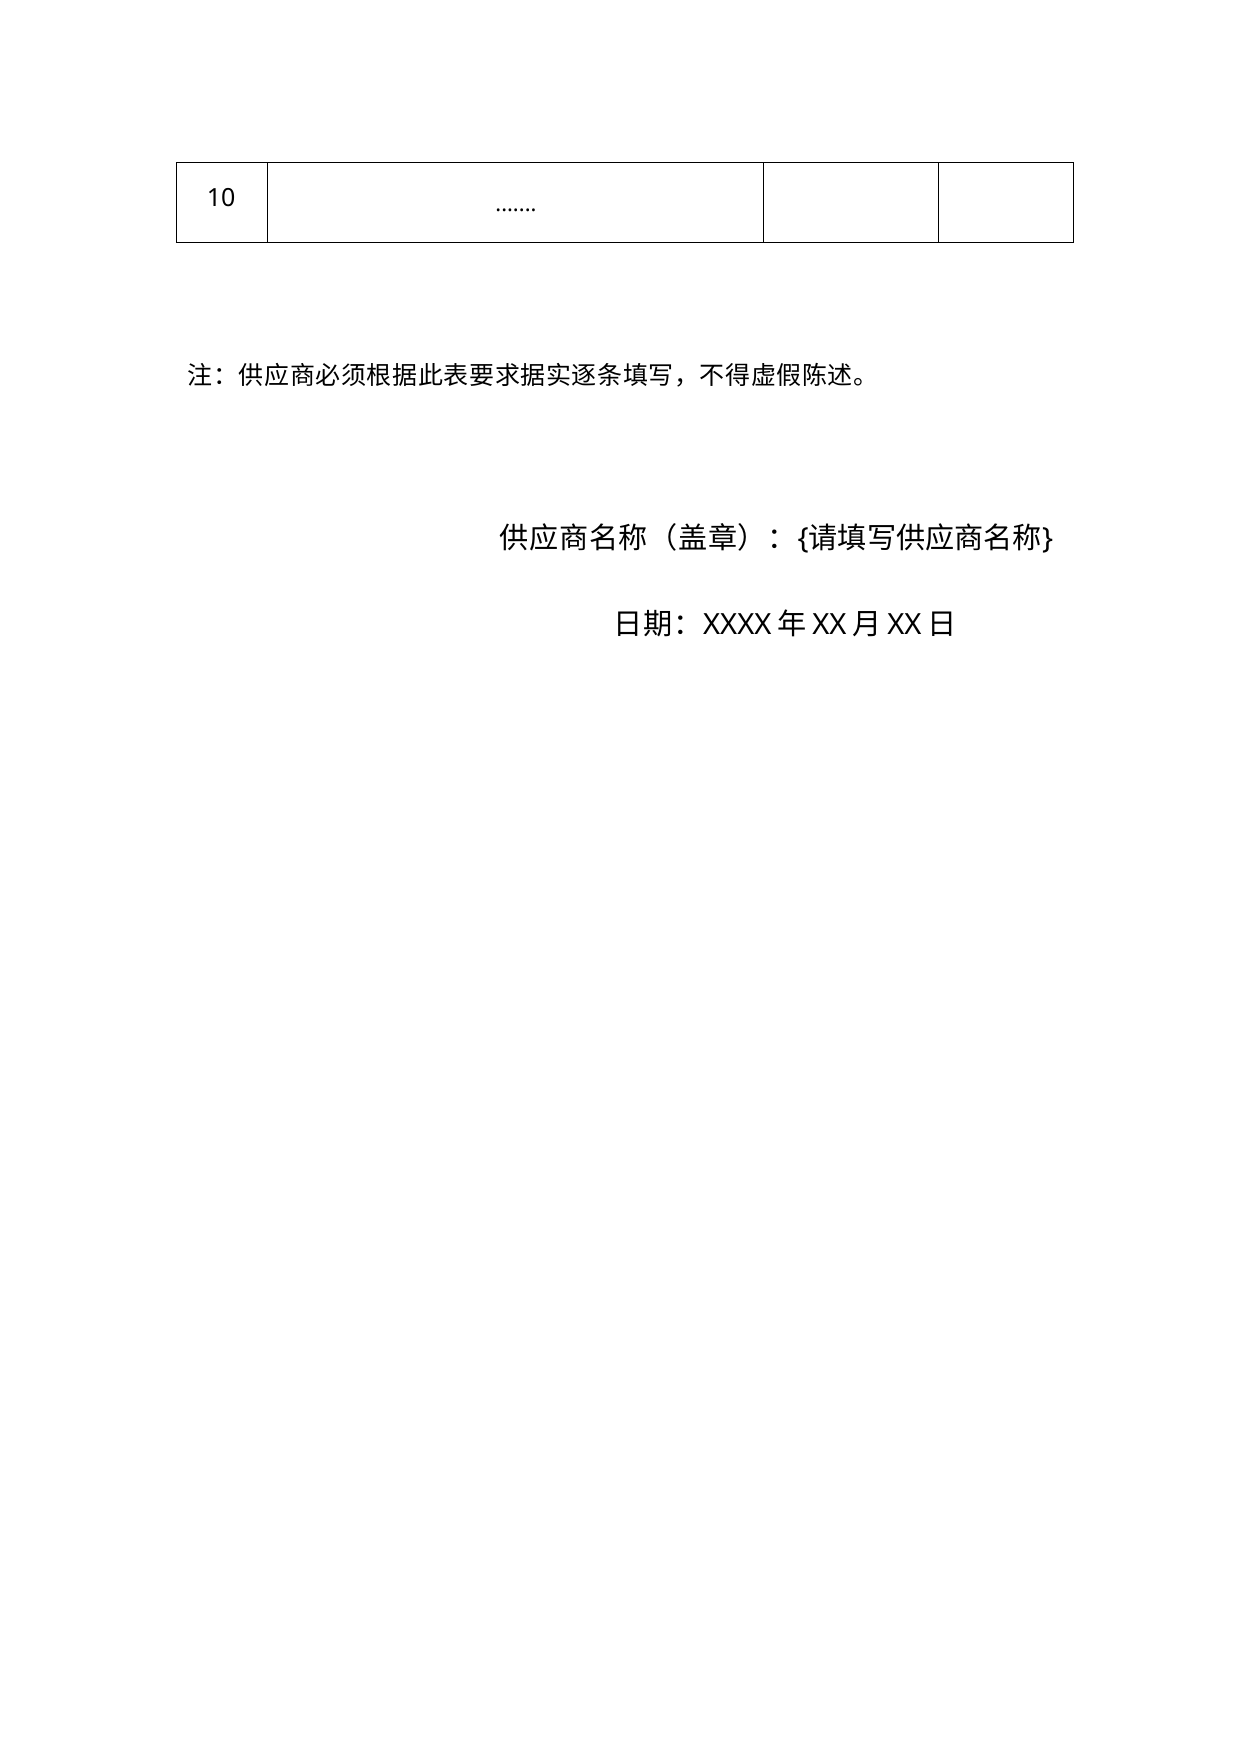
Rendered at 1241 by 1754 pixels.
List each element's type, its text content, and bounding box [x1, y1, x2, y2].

table_cell [764, 163, 938, 242]
text 注：供应商必须根据此表要求据实逐条填写，不得虚假陈述。 [187, 341, 1053, 406]
text 日期：XXXX年XX月XX日 [537, 589, 1053, 654]
table_cell ....... [268, 163, 763, 242]
text 供应商名称（盖章）：{请填写供应商名称} [187, 503, 1053, 568]
table_cell 10 [177, 163, 267, 242]
table_cell [939, 163, 1073, 242]
